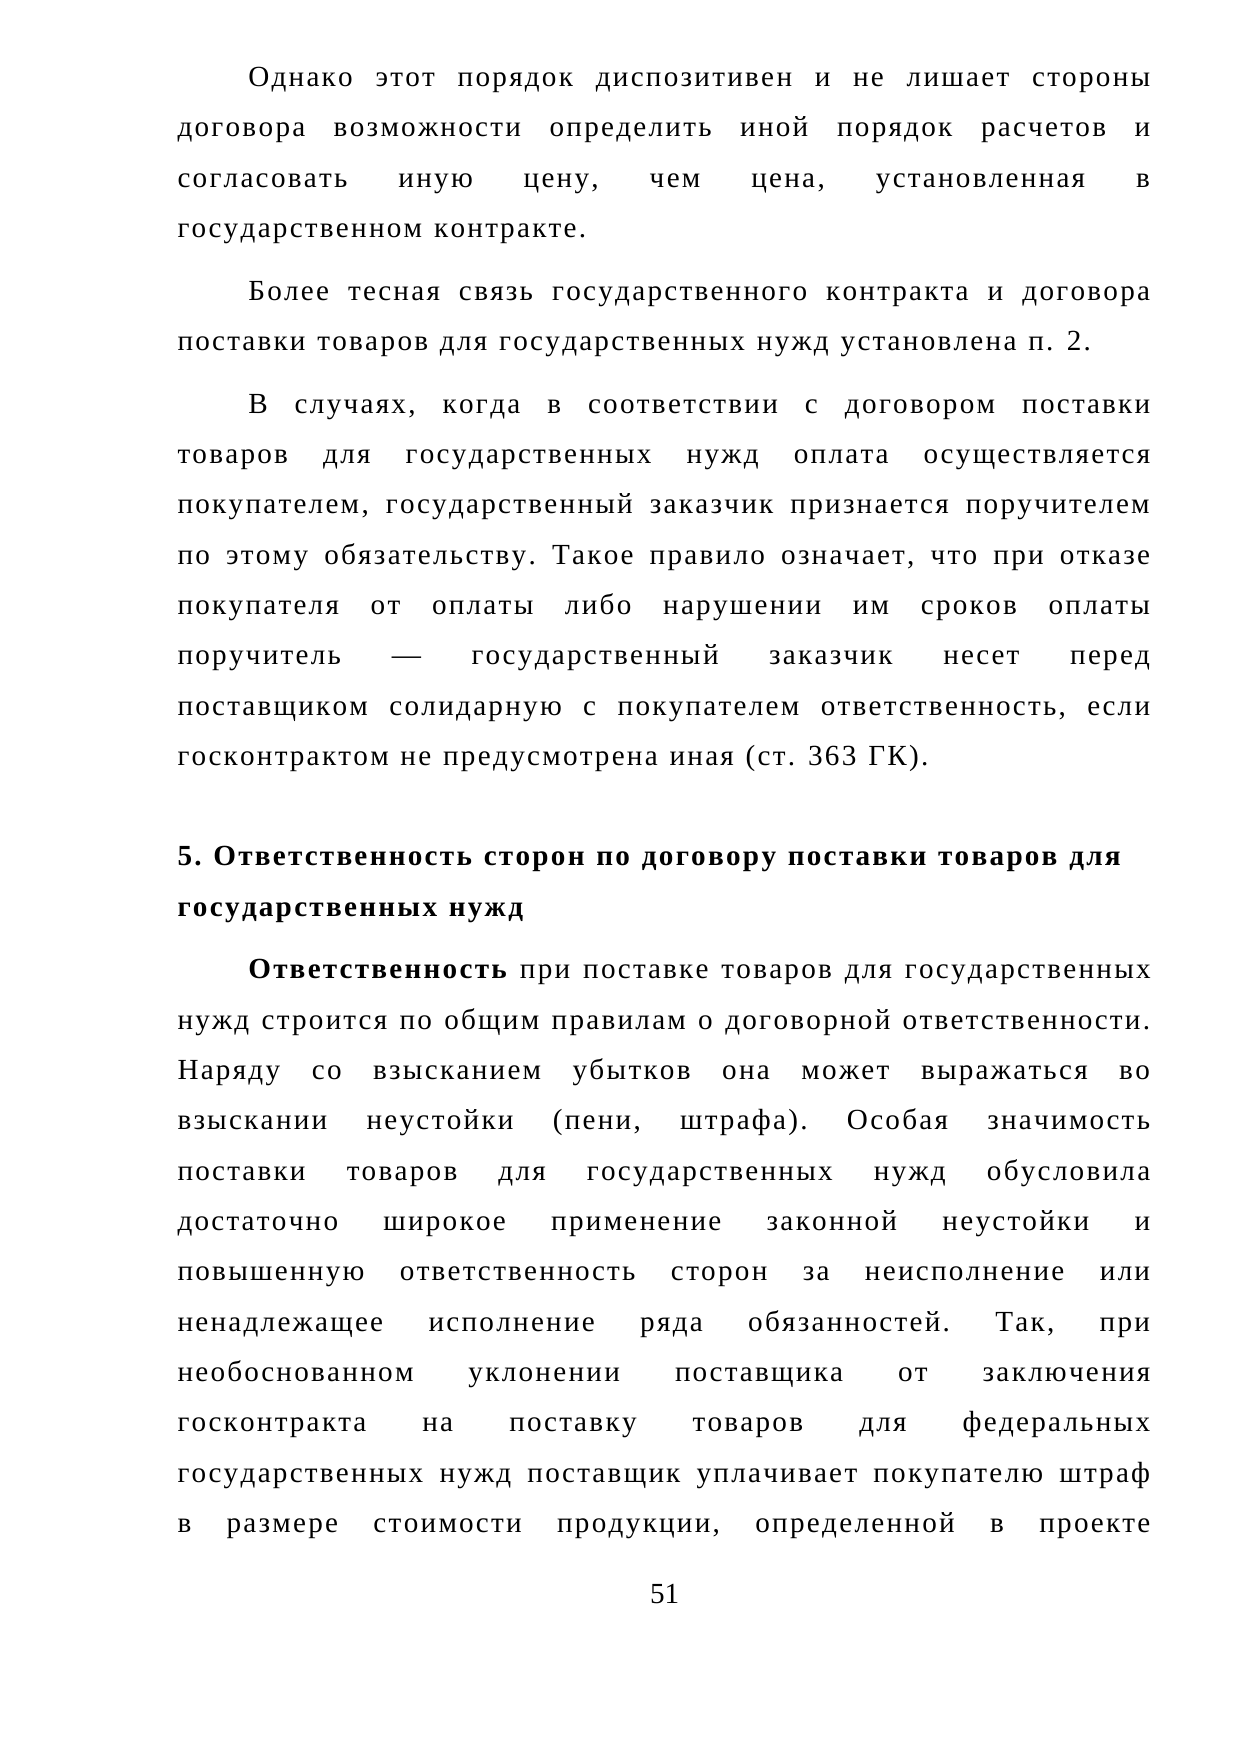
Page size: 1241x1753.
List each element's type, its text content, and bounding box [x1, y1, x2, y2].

text 5. Ответственность сторон по договору поставки товаров для государственных нужд [177, 838, 1152, 922]
text Однако этот порядок диспозитивен и не лишает стороны договора возможности определить иной порядок расчетов и согласовать иную цену, чем цена, установленная в государственном контракте. [177, 59, 1152, 243]
text Более тесная связь государственного контракта и договора поставки товаров для государственных нужд установлена п. 2. [177, 273, 1152, 357]
text В случаях, когда в соответствии с договором поставки товаров для государственных нужд оплата осуществляется покупателем, государственный заказчик признается поручителем по этому обязательству. Такое правило означает, что при отказе покупателя от оплаты либо нарушении им сроков оплаты поручитель — государственный заказчик несет перед поставщиком солидарную с покупателем ответственность, если госконтрактом не предусмотрена иная (ст. 363 ГК). [177, 386, 1152, 772]
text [177, 952, 1152, 1538]
